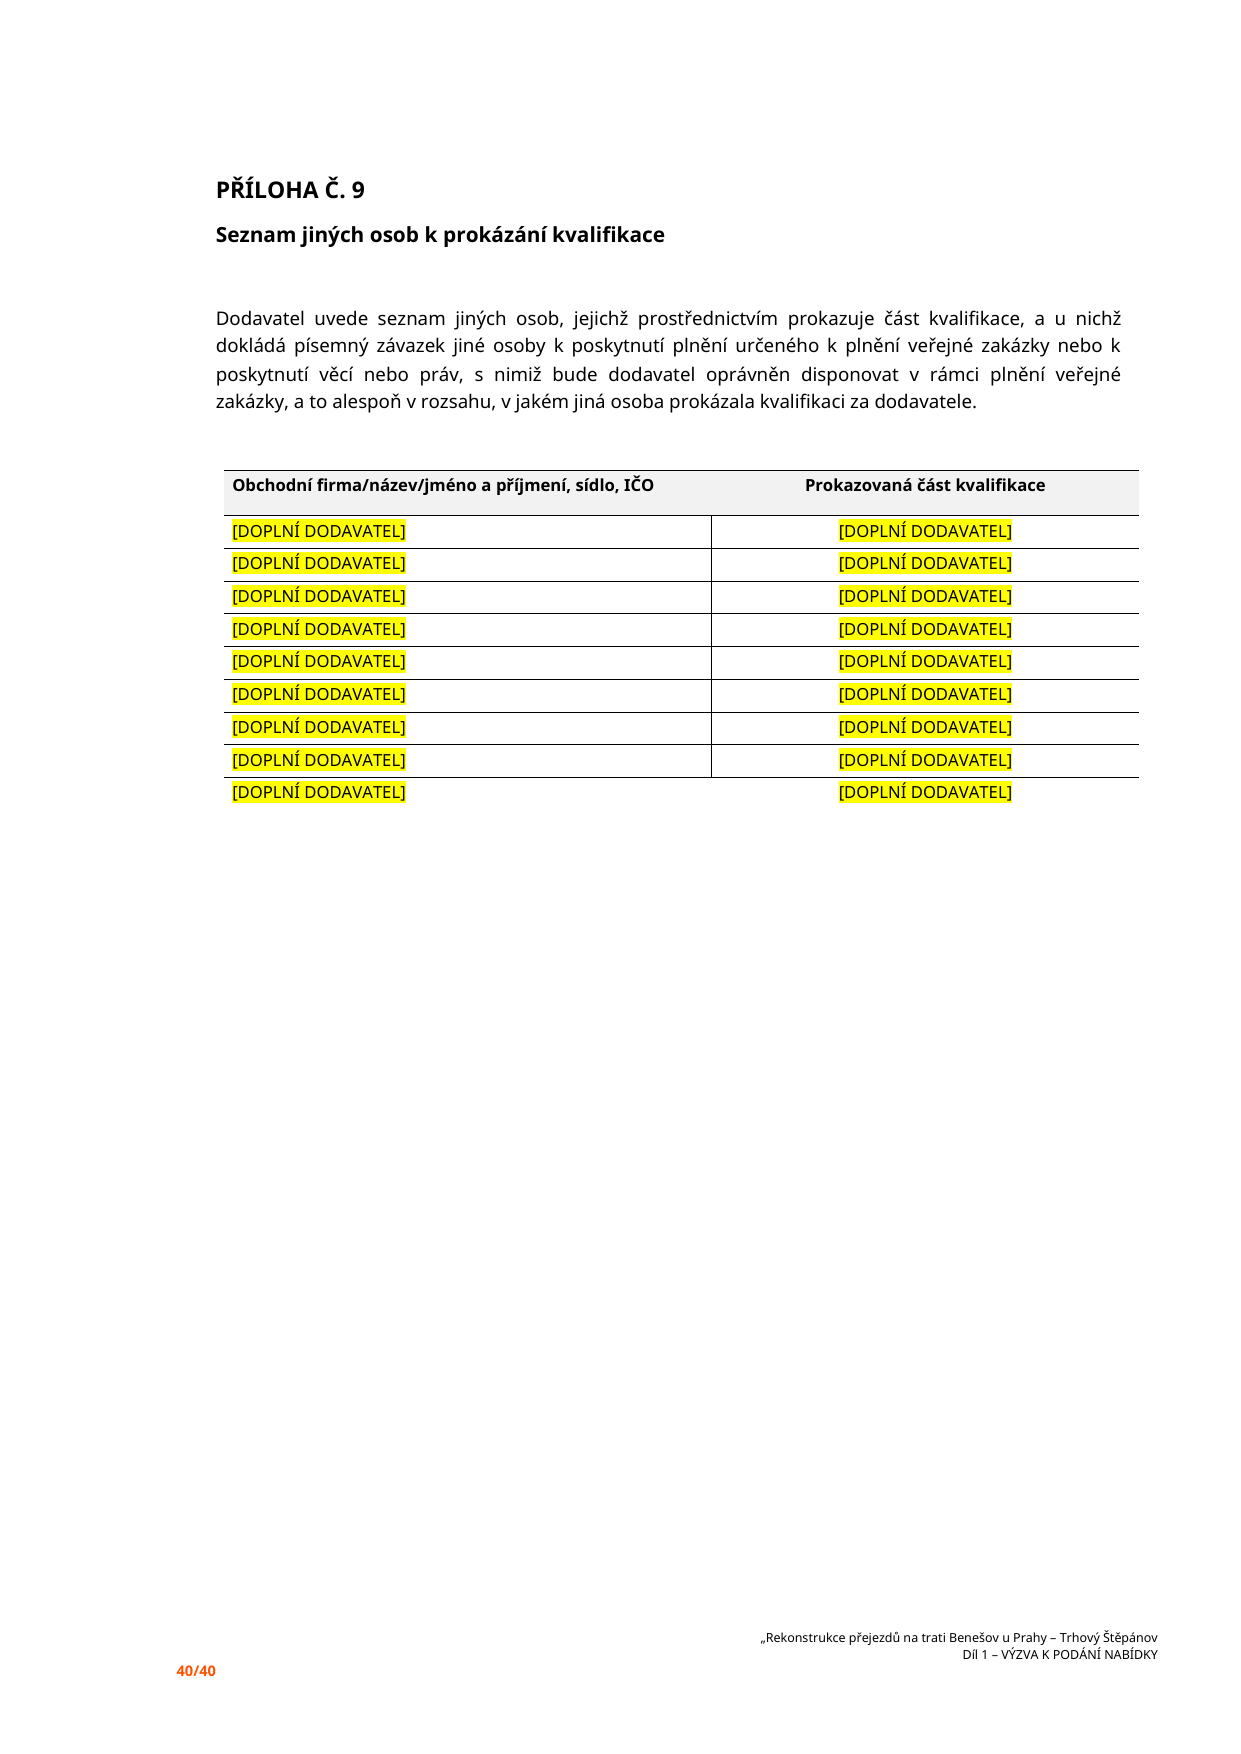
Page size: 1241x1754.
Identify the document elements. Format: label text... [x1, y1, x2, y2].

table_cell [DOPLNÍ DODAVATEL] [712, 516, 1139, 548]
table_cell [DOPLNÍ DODAVATEL] [712, 614, 1139, 646]
text Seznam jiných osob k prokázání kvalifikace [216, 221, 1122, 249]
table_cell [DOPLNÍ DODAVATEL] [712, 713, 1139, 744]
table_cell [DOPLNÍ DODAVATEL] [712, 582, 1139, 613]
table_cell [DOPLNÍ DODAVATEL] [712, 647, 1139, 679]
table_cell [DOPLNÍ DODAVATEL] [712, 549, 1139, 581]
table_cell [DOPLNÍ DODAVATEL] [224, 516, 711, 548]
text Příloha č. 9 [216, 174, 1122, 205]
table_cell [DOPLNÍ DODAVATEL] [712, 745, 1139, 777]
text Dodavatel uvede seznam jiných osob, jejichž prostřednictvím prokazuje část kvalifikace, a u nichž dokládá písemný závazek jiné osoby k poskytnutí plnění určeného k plnění veřejné zakázky nebo k poskytnutí věcí nebo práv, s nimiž bude dodavatel oprávněn disponovat v rámci plnění veřejné zakázky, a to alespoň v rozsahu, v jakém jiná osoba prokázala kvalifikaci za dodavatele. [216, 305, 1122, 414]
table_cell [DOPLNÍ DODAVATEL] [224, 647, 711, 679]
table_cell [DOPLNÍ DODAVATEL] [224, 778, 711, 809]
table_cell [DOPLNÍ DODAVATEL] [224, 745, 711, 777]
table_header Obchodní firma/název/jméno a příjmení, sídlo, IČO [224, 471, 711, 515]
table_cell [DOPLNÍ DODAVATEL] [224, 549, 711, 581]
table_header Prokazovaná část kvalifikace [711, 471, 1139, 515]
table_cell [DOPLNÍ DODAVATEL] [224, 713, 711, 744]
table_cell [DOPLNÍ DODAVATEL] [224, 582, 711, 613]
table_cell [DOPLNÍ DODAVATEL] [224, 614, 711, 646]
table_cell [DOPLNÍ DODAVATEL] [711, 778, 1139, 809]
table_cell [DOPLNÍ DODAVATEL] [224, 680, 711, 711]
table_cell [DOPLNÍ DODAVATEL] [712, 680, 1139, 711]
